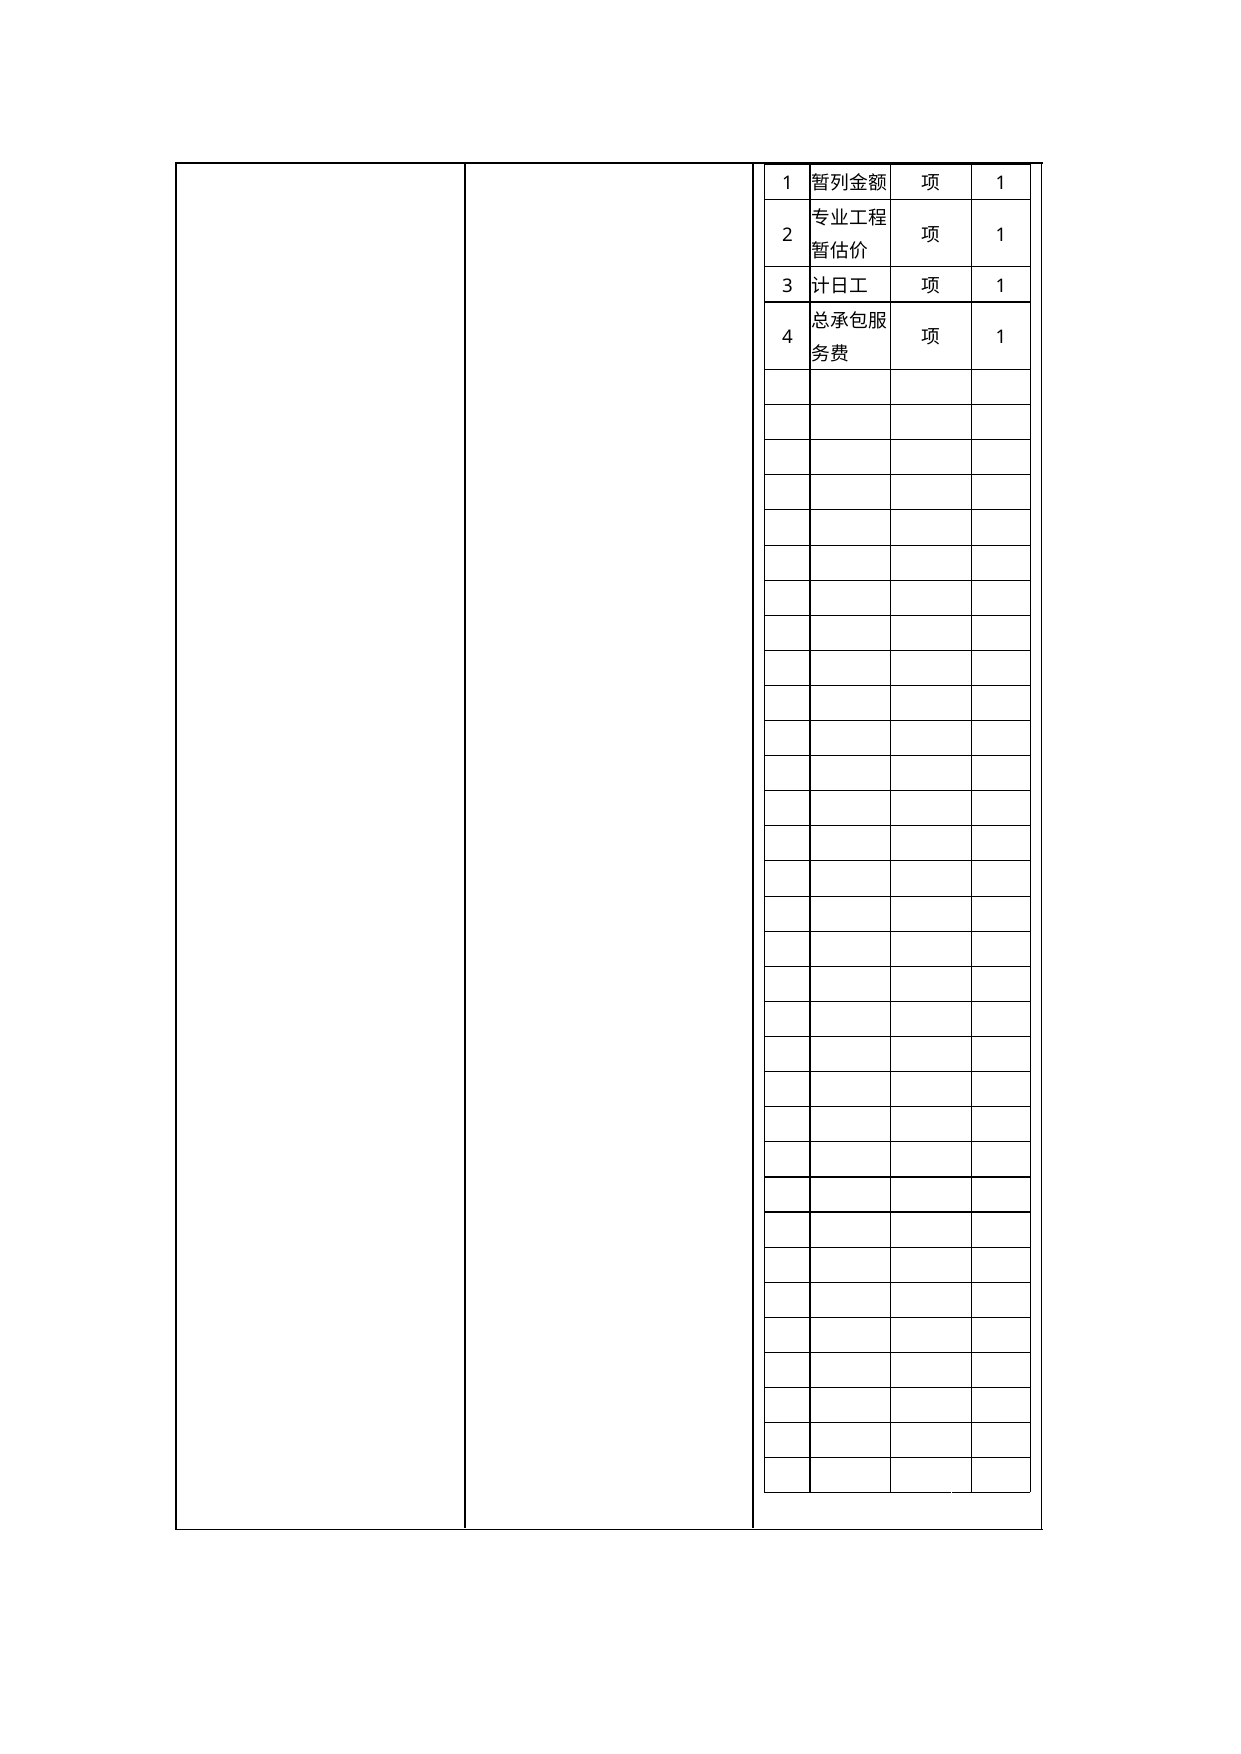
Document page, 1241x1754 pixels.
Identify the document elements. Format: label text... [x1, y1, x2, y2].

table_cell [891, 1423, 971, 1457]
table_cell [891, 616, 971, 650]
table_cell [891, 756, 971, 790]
table_cell [466, 164, 752, 1528]
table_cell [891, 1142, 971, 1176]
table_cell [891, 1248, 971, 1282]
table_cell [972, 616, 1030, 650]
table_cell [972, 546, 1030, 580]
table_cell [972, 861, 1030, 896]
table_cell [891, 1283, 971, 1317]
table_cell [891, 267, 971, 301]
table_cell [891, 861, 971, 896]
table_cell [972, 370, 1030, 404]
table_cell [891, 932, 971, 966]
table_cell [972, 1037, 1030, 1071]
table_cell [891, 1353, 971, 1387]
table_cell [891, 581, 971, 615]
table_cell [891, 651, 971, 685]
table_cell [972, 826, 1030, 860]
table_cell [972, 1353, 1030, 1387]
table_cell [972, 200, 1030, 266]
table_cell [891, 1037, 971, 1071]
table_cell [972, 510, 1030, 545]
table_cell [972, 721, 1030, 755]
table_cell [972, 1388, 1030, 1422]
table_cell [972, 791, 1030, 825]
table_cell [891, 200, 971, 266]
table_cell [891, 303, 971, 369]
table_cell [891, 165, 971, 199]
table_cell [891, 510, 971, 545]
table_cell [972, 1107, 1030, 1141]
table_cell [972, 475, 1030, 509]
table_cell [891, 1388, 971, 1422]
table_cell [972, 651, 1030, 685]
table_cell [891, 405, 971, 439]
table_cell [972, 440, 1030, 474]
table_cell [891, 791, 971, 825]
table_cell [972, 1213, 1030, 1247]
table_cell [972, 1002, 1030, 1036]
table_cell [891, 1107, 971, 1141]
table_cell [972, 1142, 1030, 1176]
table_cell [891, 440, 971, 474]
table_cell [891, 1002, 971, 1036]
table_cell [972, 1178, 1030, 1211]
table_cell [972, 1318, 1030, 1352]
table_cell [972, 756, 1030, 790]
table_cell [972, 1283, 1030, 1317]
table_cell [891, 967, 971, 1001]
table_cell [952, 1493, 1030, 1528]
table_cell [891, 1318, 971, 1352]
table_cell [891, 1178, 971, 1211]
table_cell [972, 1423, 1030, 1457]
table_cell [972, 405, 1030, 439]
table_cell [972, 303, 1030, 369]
table_cell 1 [177, 164, 464, 1528]
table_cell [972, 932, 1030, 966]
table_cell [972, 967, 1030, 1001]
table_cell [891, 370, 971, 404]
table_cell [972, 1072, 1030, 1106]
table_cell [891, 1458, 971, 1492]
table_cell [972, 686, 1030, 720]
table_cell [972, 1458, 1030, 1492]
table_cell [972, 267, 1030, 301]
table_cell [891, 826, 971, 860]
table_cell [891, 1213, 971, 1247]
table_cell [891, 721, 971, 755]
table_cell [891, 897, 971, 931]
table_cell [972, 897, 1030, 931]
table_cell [1031, 164, 1041, 1528]
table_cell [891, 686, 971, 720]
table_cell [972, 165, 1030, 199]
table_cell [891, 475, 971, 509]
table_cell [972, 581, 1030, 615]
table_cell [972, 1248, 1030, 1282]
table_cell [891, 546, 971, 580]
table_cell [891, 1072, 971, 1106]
